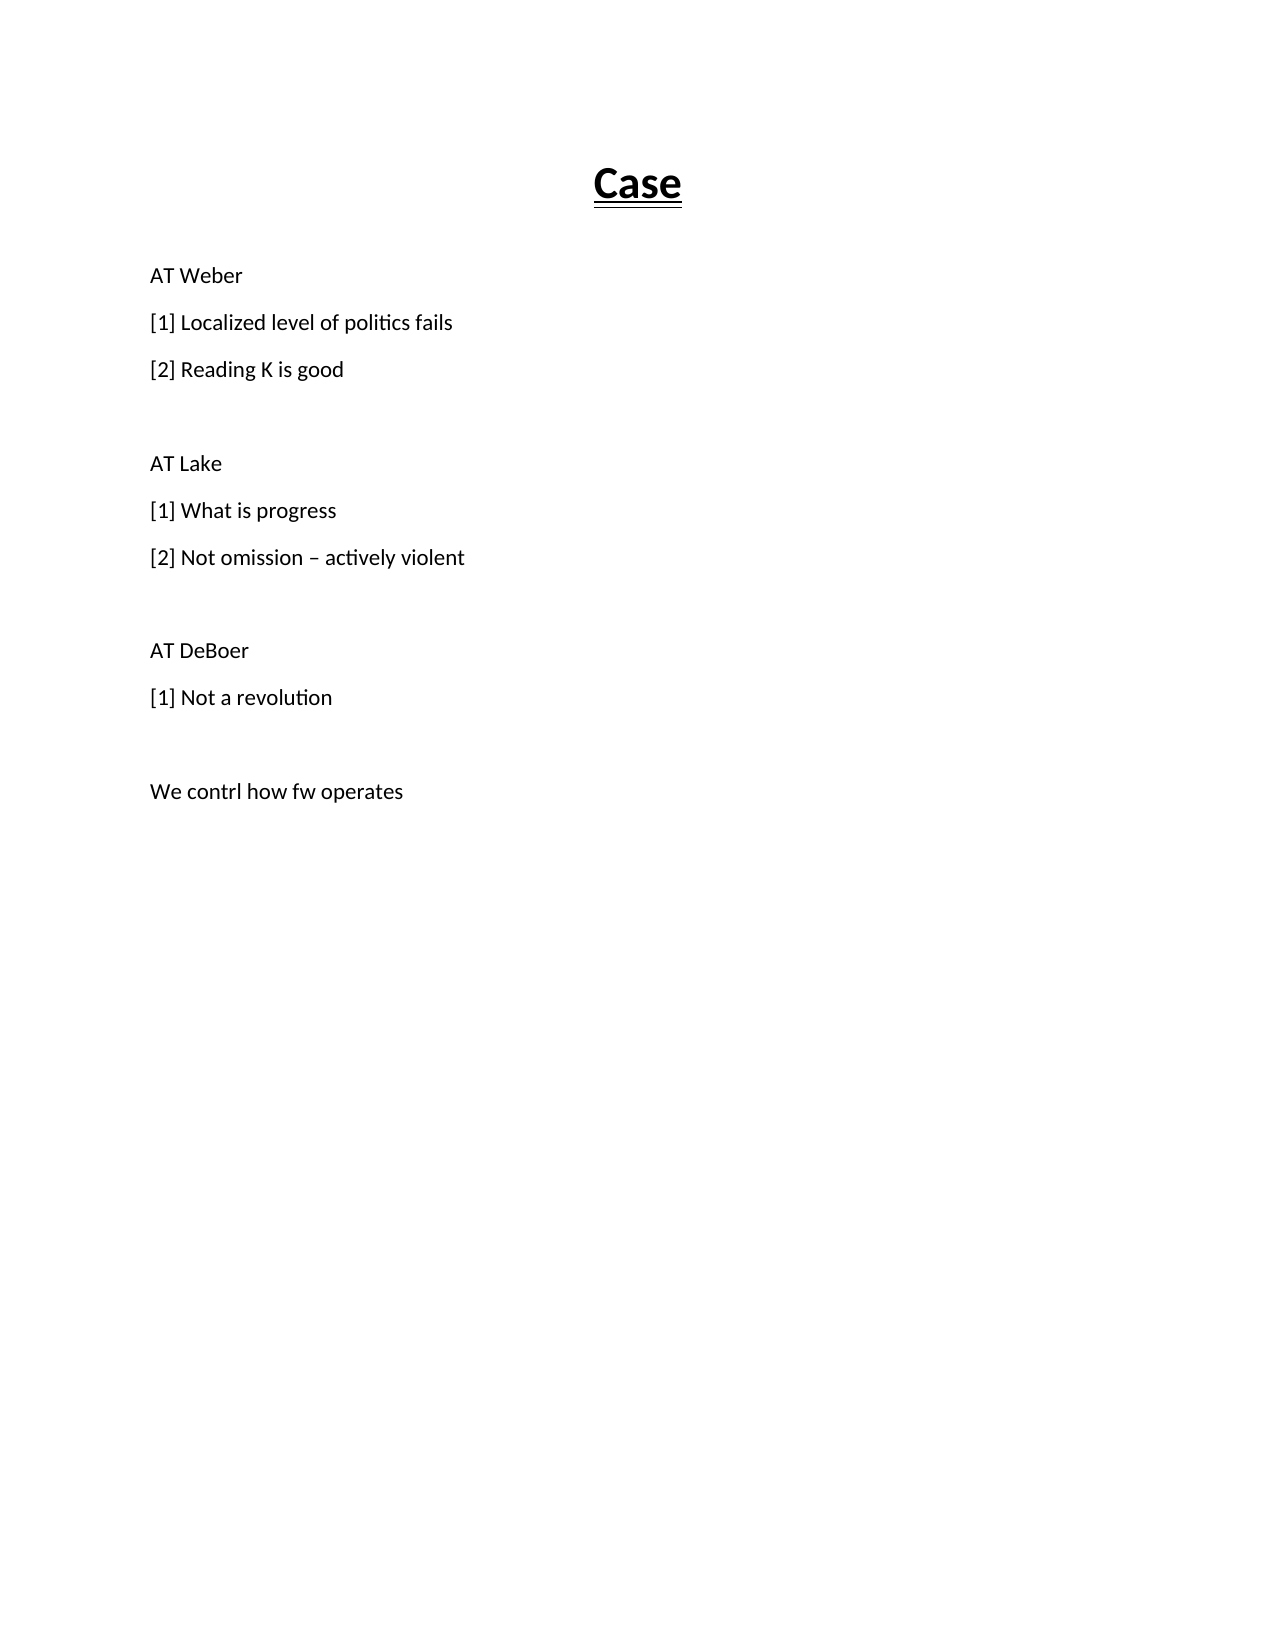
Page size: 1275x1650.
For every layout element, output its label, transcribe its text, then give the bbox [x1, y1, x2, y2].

text AT Weber [150, 261, 1125, 289]
text AT Lake [150, 449, 1125, 477]
text [2] Not omission – actively violent [150, 543, 1125, 571]
text [1] What is progress [150, 496, 1125, 524]
subtitle Case [150, 154, 1125, 210]
text [1] Not a revolution [150, 683, 1125, 711]
text We contrl how fw operates [150, 777, 1125, 805]
text [2] Reading K is good [150, 355, 1125, 383]
text [1] Localized level of politics fails [150, 308, 1125, 336]
text AT DeBoer [150, 636, 1125, 664]
